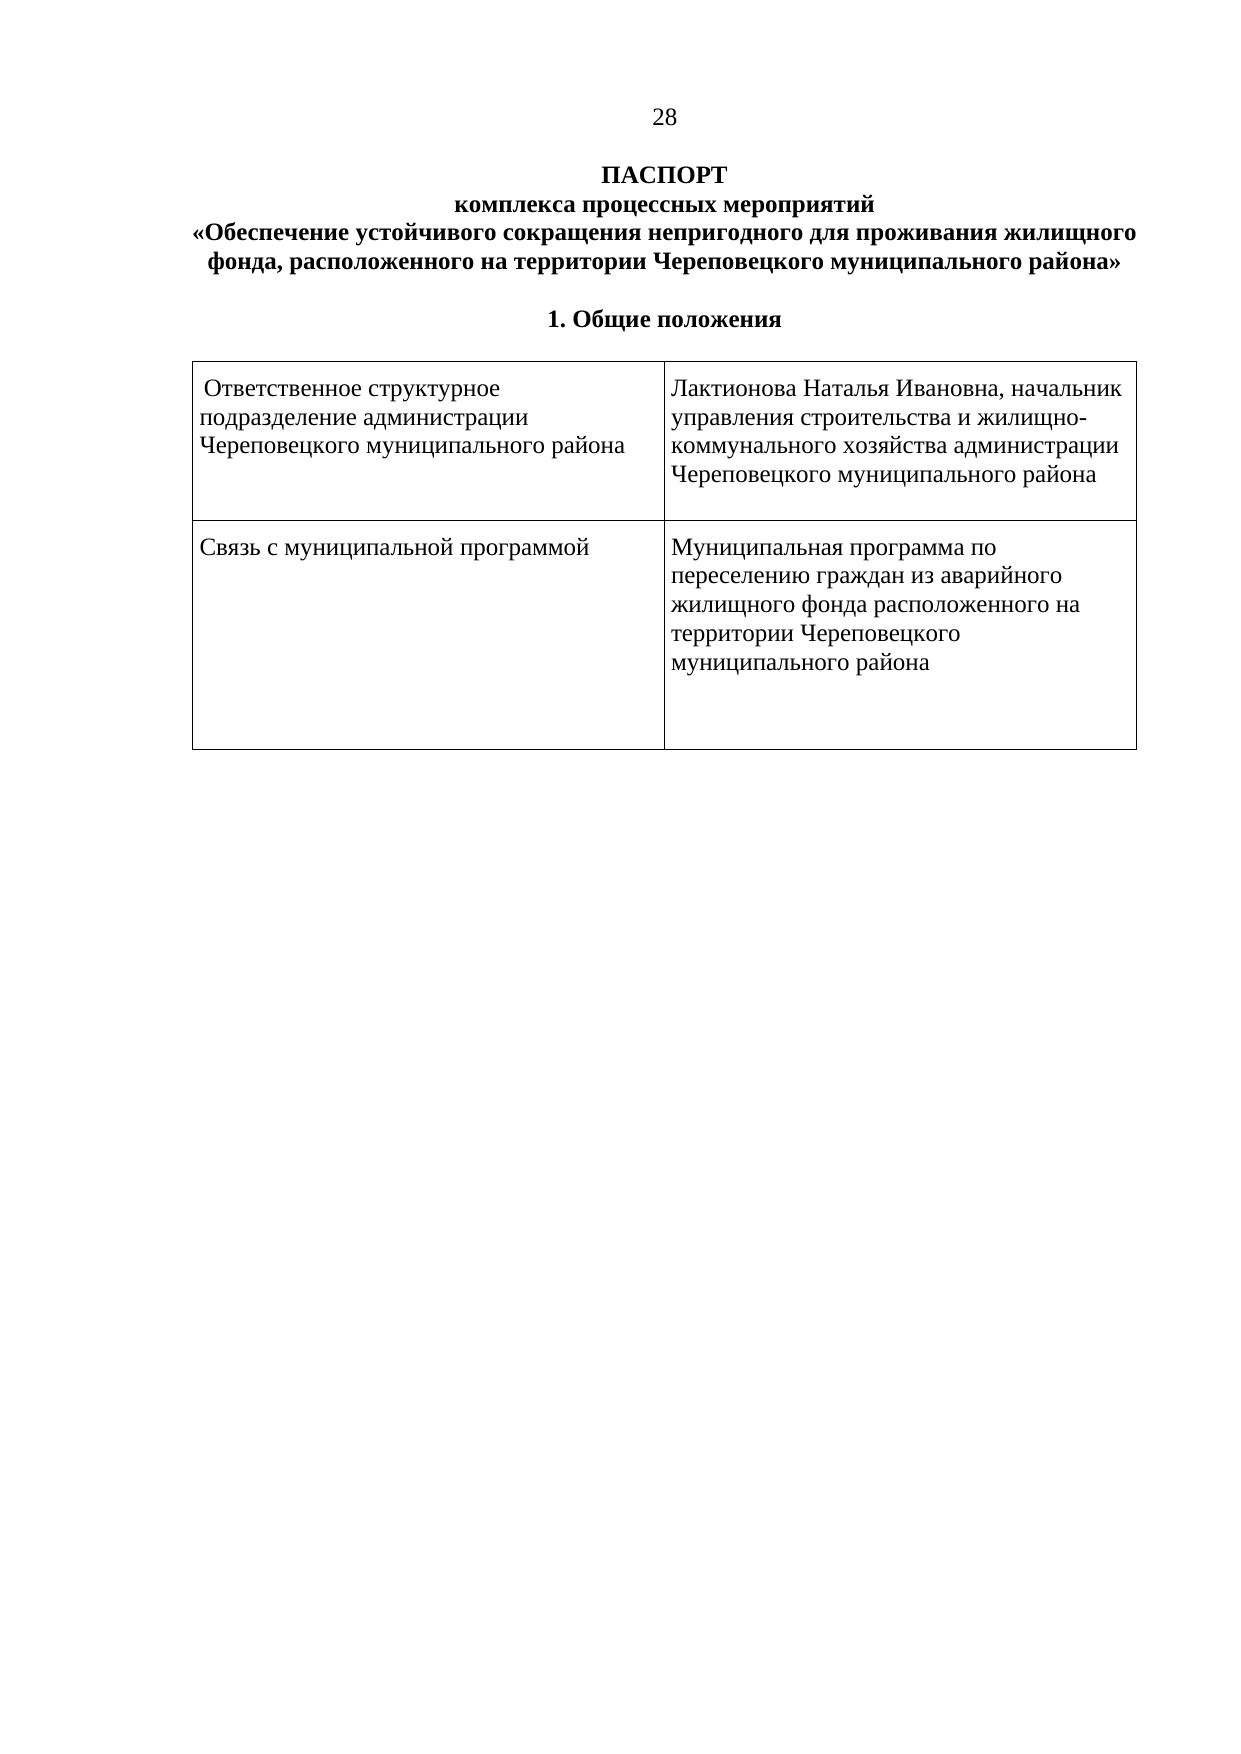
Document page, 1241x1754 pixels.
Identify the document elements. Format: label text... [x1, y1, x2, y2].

text «Обеспечение устойчивого сокращения непригодного для проживания жилищного фонда, расположенного на территории Череповецкого муниципального района» [177, 217, 1152, 275]
table_cell Связь с муниципальной программой [193, 521, 664, 749]
table_header Ответственное структурное подразделение администрации Череповецкого муниципального района [193, 362, 664, 520]
table_cell Муниципальная программа по переселению граждан из аварийного жилищного фонда расположенного на территории Череповецкого муниципального района [665, 521, 1136, 749]
text 1. Общие положения [177, 304, 1152, 332]
text ПАСПОРТ [177, 160, 1152, 189]
table_header Лактионова Наталья Ивановна, начальник управления строительства и жилищно-коммунального хозяйства администрации Череповецкого муниципального района [665, 362, 1136, 520]
text комплекса процессных мероприятий [177, 189, 1152, 217]
